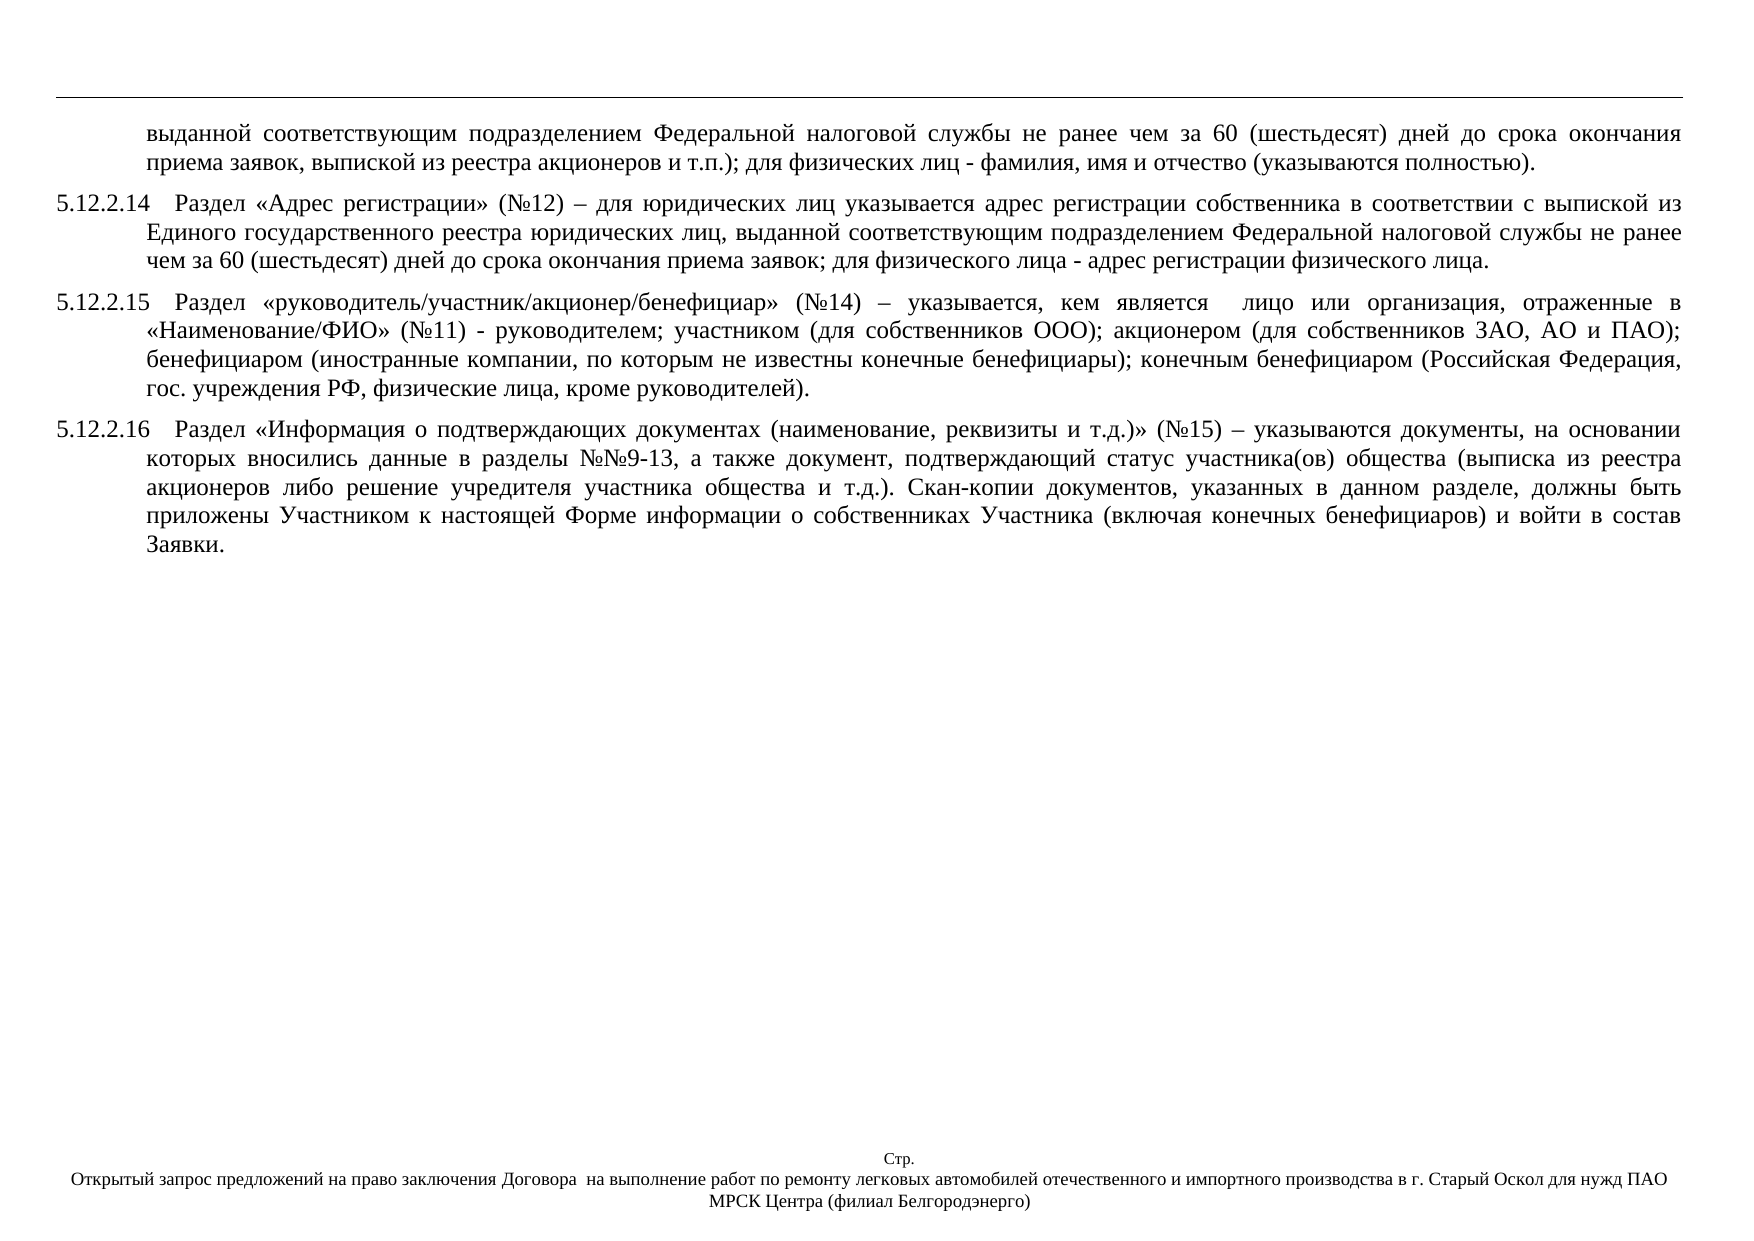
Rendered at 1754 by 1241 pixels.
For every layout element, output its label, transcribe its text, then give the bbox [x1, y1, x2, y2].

list Раздел «руководитель/участник/акционер/бенефициар» (№14) – указывается, кем является лицо или организация, отраженные в «Наименование/ФИО» (№11) - руководителем; участником (для собственников ООО); акционером (для собственников ЗАО, АО и ПАО); бенефициаром (иностранные компании, по которым не известны конечные бенефициары); конечным бенефициаром (Российская Федерация, гос. учреждения РФ, физические лица, кроме руководителей). [56, 287, 1683, 402]
list Раздел «Адрес регистрации» (№12) – для юридических лиц указывается адрес регистрации собственника в соответствии с выпиской из Единого государственного реестра юридических лиц, выданной соответствующим подразделением Федеральной налоговой службы не ранее чем за 60 (шестьдесят) дней до срока окончания приема заявок; для физического лица - адрес регистрации физического лица. [56, 188, 1683, 274]
list Раздел «Информация о подтверждающих документах (наименование, реквизиты и т.д.)» (№15) – указываются документы, на основании которых вносились данные в разделы №№9-13, а также документ, подтверждающий статус участника(ов) общества (выписка из реестра акционеров либо решение учредителя участника общества и т.д.). Скан-копии документов, указанных в данном разделе, должны быть приложены Участником к настоящей Форме информации о собственниках Участника (включая конечных бенефициаров) и войти в состав Заявки. [56, 414, 1683, 558]
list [56, 118, 1683, 176]
